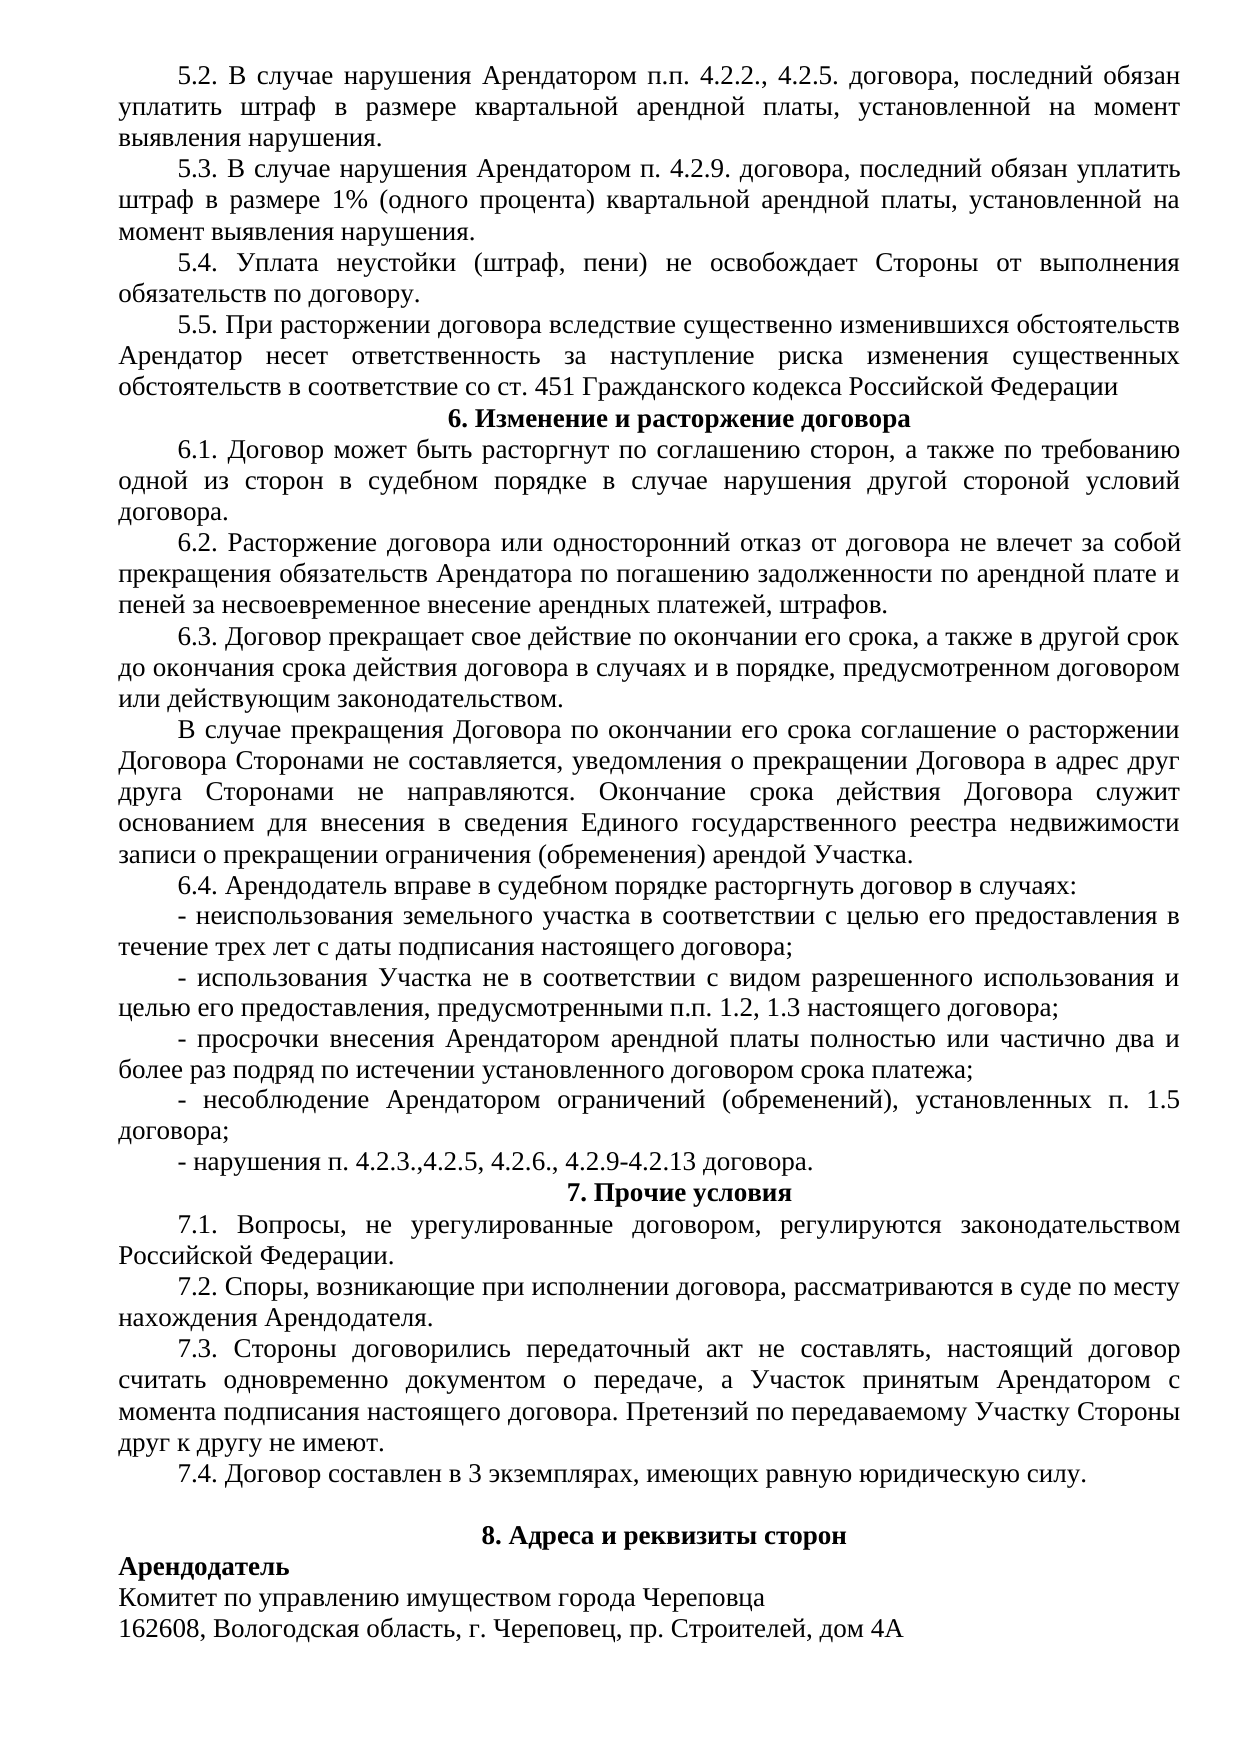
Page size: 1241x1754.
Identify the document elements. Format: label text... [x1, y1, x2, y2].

text 5.4. Уплата неустойки (штраф, пени) не освобождает Стороны от выполнения обязательств по договору. [118, 246, 1181, 308]
text 6. Изменение и расторжение договора [118, 402, 1181, 433]
text 7.1. Вопросы, не урегулированные договором, регулируются законодательством Российской Федерации. [118, 1208, 1181, 1270]
text 5.5. При расторжении договора вследствие существенно изменившихся обстоятельств Арендатор несет ответственность за наступление риска изменения существенных обстоятельств в соответствие со ст. 451 Гражданского кодекса Российской Федерации [118, 308, 1181, 402]
text 7.3. Стороны договорились передаточный акт не составлять, настоящий договор считать одновременно документом о передаче, а Участок принятым Арендатором с момента подписания настоящего договора. Претензий по передаваемому Участку Стороны друг к другу не имеют. [118, 1332, 1181, 1457]
text 162608, Вологодская область, г. Череповец, пр. Строителей, дом 4А [118, 1613, 1181, 1644]
text 8. Адреса и реквизиты сторон [148, 1519, 1181, 1550]
text 5.2. В случае нарушения Арендатором п.п. 4.2.2., 4.2.5. договора, последний обязан уплатить штраф в размере квартальной арендной платы, установленной на момент выявления нарушения. [118, 59, 1182, 152]
text 7. Прочие условия [118, 1177, 1181, 1208]
text 7.2. Споры, возникающие при исполнении договора, рассматриваются в суде по месту нахождения Арендодателя. [118, 1270, 1181, 1332]
text Арендодатель [118, 1550, 1181, 1581]
text - неиспользования земельного участка в соответствии с целью его предоставления в течение трех лет с даты подписания настоящего договора; [118, 900, 1181, 961]
text В случае прекращения Договора по окончании его срока соглашение о расторжении Договора Сторонами не составляется, уведомления о прекращении Договора в адрес друг друга Сторонами не направляются. Окончание срока действия Договора служит основанием для внесения в сведения Единого государственного реестра недвижимости записи о прекращении ограничения (обременения) арендой Участка. [118, 713, 1181, 869]
text - нарушения п. 4.2.3.,4.2.5, 4.2.6., 4.2.9-4.2.13 договора. [118, 1146, 1181, 1177]
text - несоблюдение Арендатором ограничений (обременений), установленных п. 1.5 договора; [118, 1084, 1181, 1146]
text 6.4. Арендодатель вправе в судебном порядке расторгнуть договор в случаях: [118, 869, 1181, 900]
text Комитет по управлению имуществом города Череповца [118, 1581, 1181, 1613]
text 7.4. Договор составлен в 3 экземплярах, имеющих равную юридическую силу. [118, 1457, 1181, 1488]
text - просрочки внесения Арендатором арендной платы полностью или частично два и более раз подряд по истечении установленного договором срока платежа; [118, 1023, 1181, 1084]
text 6.2. Расторжение договора или односторонний отказ от договора не влечет за собой прекращения обязательств Арендатора по погашению задолженности по арендной плате и пеней за несвоевременное внесение арендных платежей, штрафов. [118, 526, 1181, 620]
text 6.3. Договор прекращает свое действие по окончании его срока, а также в другой срок до окончания срока действия договора в случаях и в порядке, предусмотренном договором или действующим законодательством. [118, 620, 1181, 713]
text 5.3. В случае нарушения Арендатором п. 4.2.9. договора, последний обязан уплатить штраф в размере 1% (одного процента) квартальной арендной платы, установленной на момент выявления нарушения. [118, 152, 1182, 246]
text 6.1. Договор может быть расторгнут по соглашению сторон, а также по требованию одной из сторон в судебном порядке в случае нарушения другой стороной условий договора. [118, 433, 1181, 526]
text - использования Участка не в соответствии с видом разрешенного использования и целью его предоставления, предусмотренными п.п. 1.2, 1.3 настоящего договора; [118, 961, 1181, 1023]
